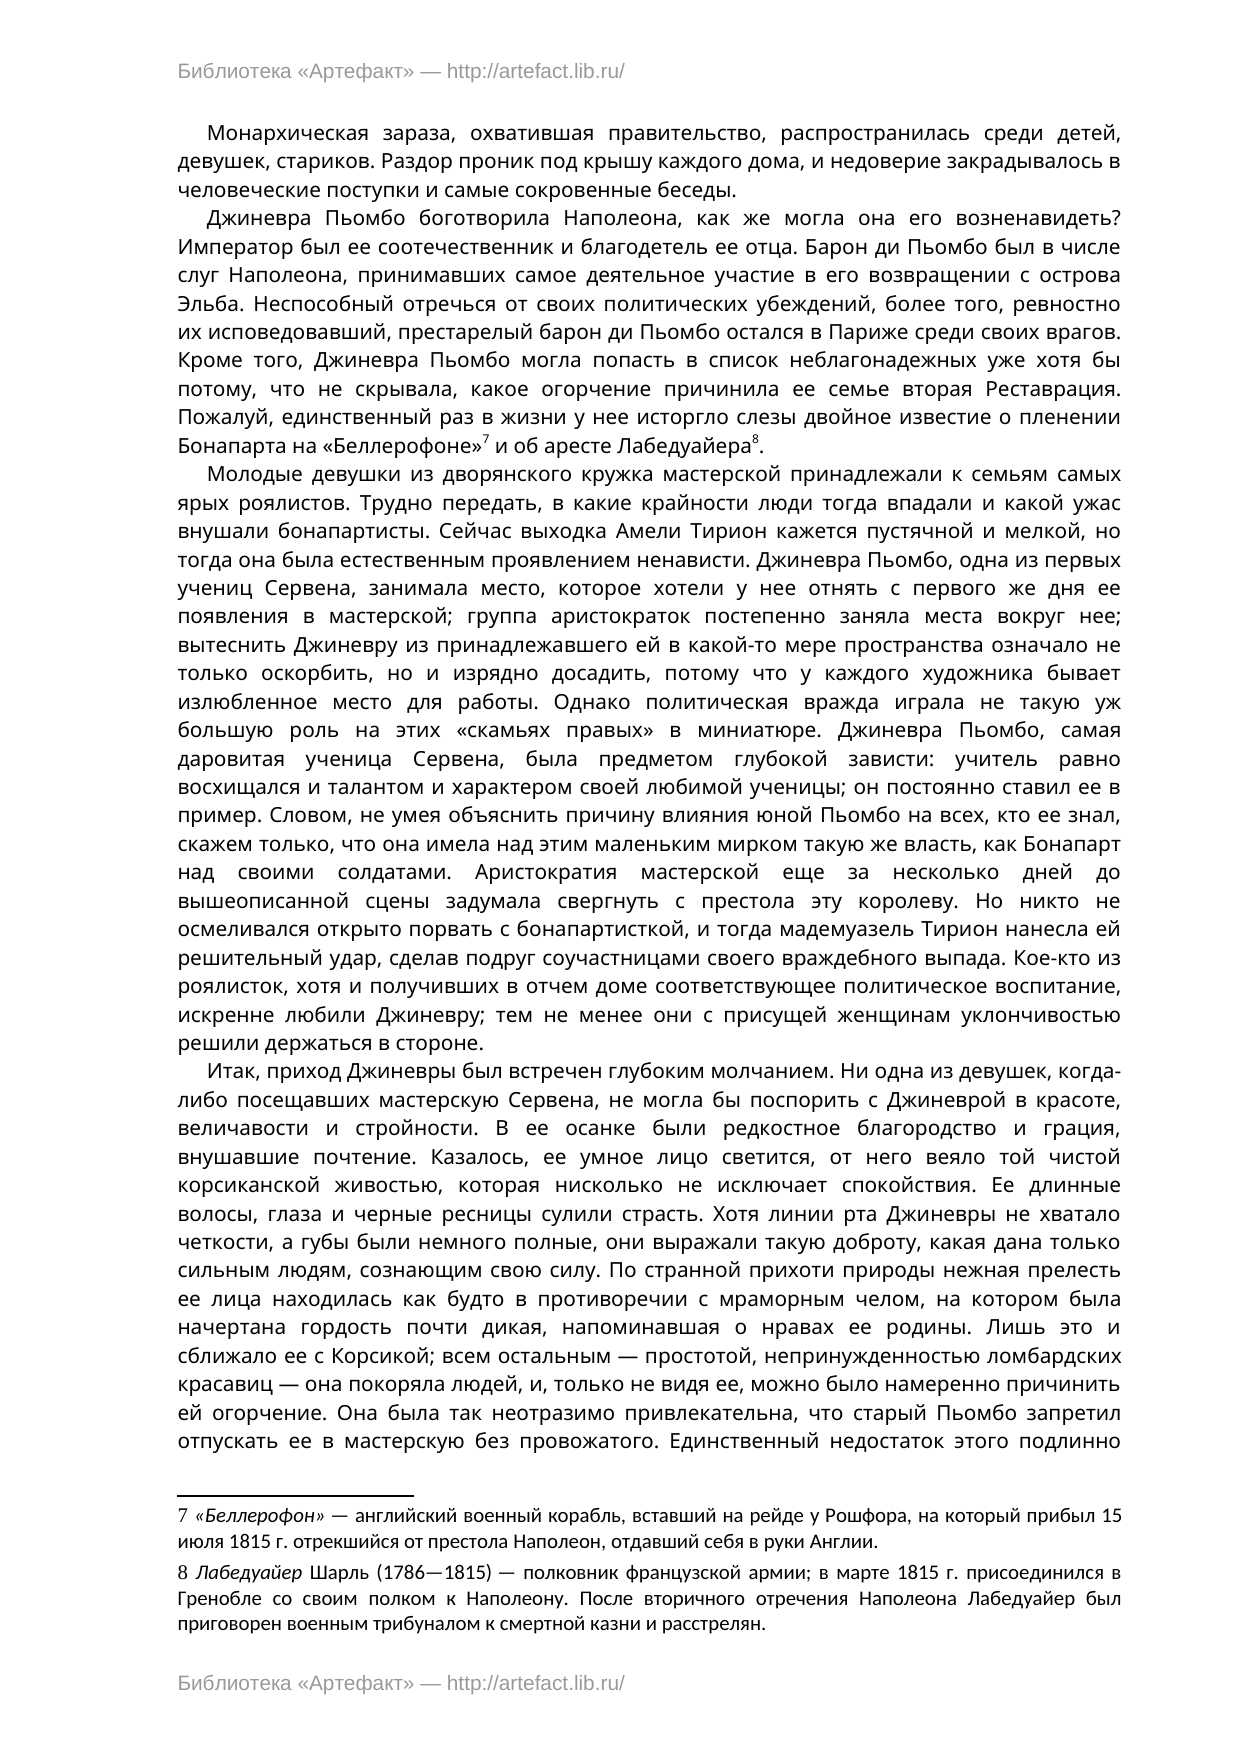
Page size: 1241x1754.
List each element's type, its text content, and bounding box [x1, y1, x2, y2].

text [177, 1057, 1122, 1455]
text Монархическая зараза, охватившая правительство, распространилась среди детей, девушек, стариков. Раздор проник под крышу каждого дома, и недоверие закрадывалось в человеческие поступки и самые сокровенные беседы. [177, 118, 1122, 203]
text Джиневра Пьомбо боготворила Наполеона, как же могла она его возненавидеть? Император был ее соотечественник и благодетель ее отца. Барон ди Пьомбо был в числе слуг Наполеона, принимавших самое деятельное участие в его возвращении с острова Эльба. Неспособный отречься от своих политических убеждений, более того, ревностно их исповедовавший, престарелый барон ди Пьомбо остался в Париже среди своих врагов. Кроме того, Джиневра Пьомбо могла попасть в список неблагонадежных уже хотя бы потому, что не скрывала, какое огорчение причинила ее семье вторая Реставрация. Пожалуй, единственный раз в жизни у нее исторгло слезы двойное известие о пленении Бонапарта на «Беллерофоне» и об аресте Лабедуайера. [177, 203, 1122, 459]
text Молодые девушки из дворянского кружка мастерской принадлежали к семьям самых ярых роялистов. Трудно передать, в какие крайности люди тогда впадали и какой ужас внушали бонапартисты. Сейчас выходка Амели Тирион кажется пустячной и мелкой, но тогда она была естественным проявлением ненависти. Джиневра Пьомбо, одна из первых учениц Сервена, занимала место, которое хотели у нее отнять с первого же дня ее появления в мастерской; группа аристократок постепенно заняла места вокруг нее; вытеснить Джиневру из принадлежавшего ей в какой-то мере пространства означало не только оскорбить, но и изрядно досадить, потому что у каждого художника бывает излюбленное место для работы. Однако политическая вражда играла не такую уж большую роль на этих «скамьях правых» в миниатюре. Джиневра Пьомбо, самая даровитая ученица Сервена, была предметом глубокой зависти: учитель равно восхищался и талантом и характером своей любимой ученицы; он постоянно ставил ее в пример. Словом, не умея объяснить причину влияния юной Пьомбо на всех, кто ее знал, скажем только, что она имела над этим маленьким мирком такую же власть, как Бонапарт над своими солдатами. Аристократия мастерской еще за несколько дней до вышеописанной сцены задумала свергнуть с престола эту королеву. Но никто не осмеливался открыто порвать с бонапартисткой, и тогда мадемуазель Тирион нанесла ей решительный удар, сделав подруг соучастницами своего враждебного выпада. Кое-кто из роялисток, хотя и получивших в отчем доме соответствующее политическое воспитание, искренне любили Джиневру; тем не менее они с присущей женщинам уклончивостью решили держаться в стороне. [177, 459, 1122, 1057]
